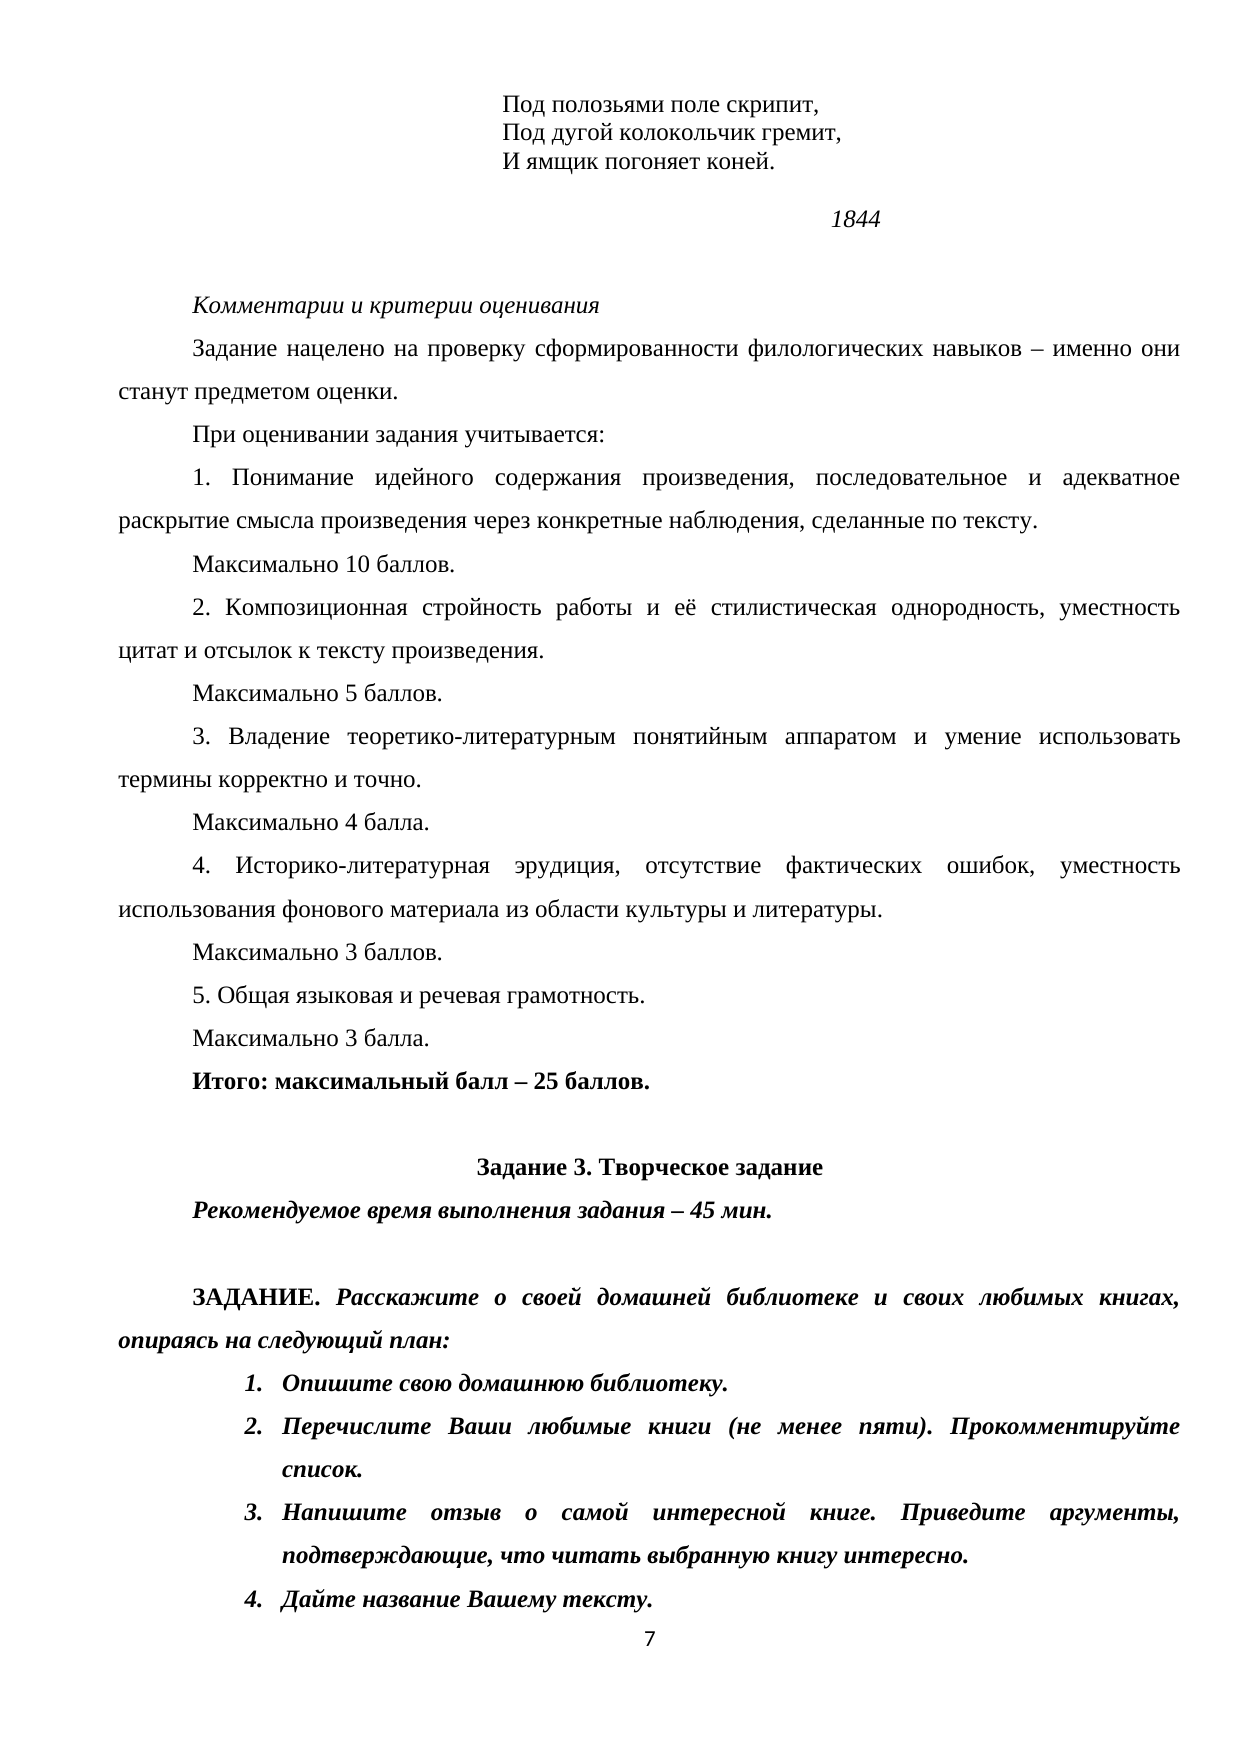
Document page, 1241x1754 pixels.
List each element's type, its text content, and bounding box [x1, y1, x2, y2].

text Максимально 5 баллов. [118, 678, 1181, 707]
text Под полозьями поле скрипит, [502, 89, 1181, 117]
text Задание нацелено на проверку сформированности филологических навыков – именно они станут предметом оценки. [118, 333, 1181, 405]
text Максимально 3 баллов. [118, 937, 1181, 966]
text 4. Историко-литературная эрудиция, отсутствие фактических ошибок, уместность использования фонового материала из области культуры и литературы. [118, 851, 1181, 922]
text 5. Общая языковая и речевая грамотность. [118, 980, 1181, 1009]
list Напишите отзыв о самой интересной книге. Приведите аргументы, подтверждающие, что читать выбранную книгу интересно. [244, 1497, 1181, 1569]
list Перечислите Ваши любимые книги (не менее пяти). Прокомментируйте список. [244, 1411, 1181, 1483]
text 2. Композиционная стройность работы и её стилистическая однородность, уместность цитат и отсылок к тексту произведения. [118, 592, 1181, 664]
text 1. Понимание идейного содержания произведения, последовательное и адекватное раскрытие смысла произведения через конкретные наблюдения, сделанные по тексту. [118, 462, 1181, 534]
text Итого: максимальный балл – 25 баллов. [118, 1066, 1181, 1095]
text Максимально 4 балла. [118, 807, 1181, 836]
text ЗАДАНИЕ. Расскажите о своей домашней библиотеке и своих любимых книгах, опираясь на следующий план: [118, 1282, 1181, 1354]
list Дайте название Вашему тексту. [244, 1584, 1181, 1612]
text Рекомендуемое время выполнения задания – 45 мин. [118, 1196, 1181, 1224]
text 1844 [118, 204, 1181, 232]
text При оценивании задания учитывается: [118, 419, 1181, 448]
text Под дугой колокольчик гремит, [502, 117, 1181, 146]
text Максимально 3 балла. [118, 1023, 1181, 1052]
text 3. Владение теоретико-литературным понятийным аппаратом и умение использовать термины корректно и точно. [118, 721, 1181, 793]
text Комментарии и критерии оценивания [118, 290, 1181, 319]
text И ямщик погоняет коней. [502, 146, 1181, 175]
text Задание 3. Творческое задание [118, 1152, 1181, 1181]
text Максимально 10 баллов. [118, 549, 1181, 577]
list Опишите свою домашнюю библиотеку. [244, 1368, 1181, 1397]
